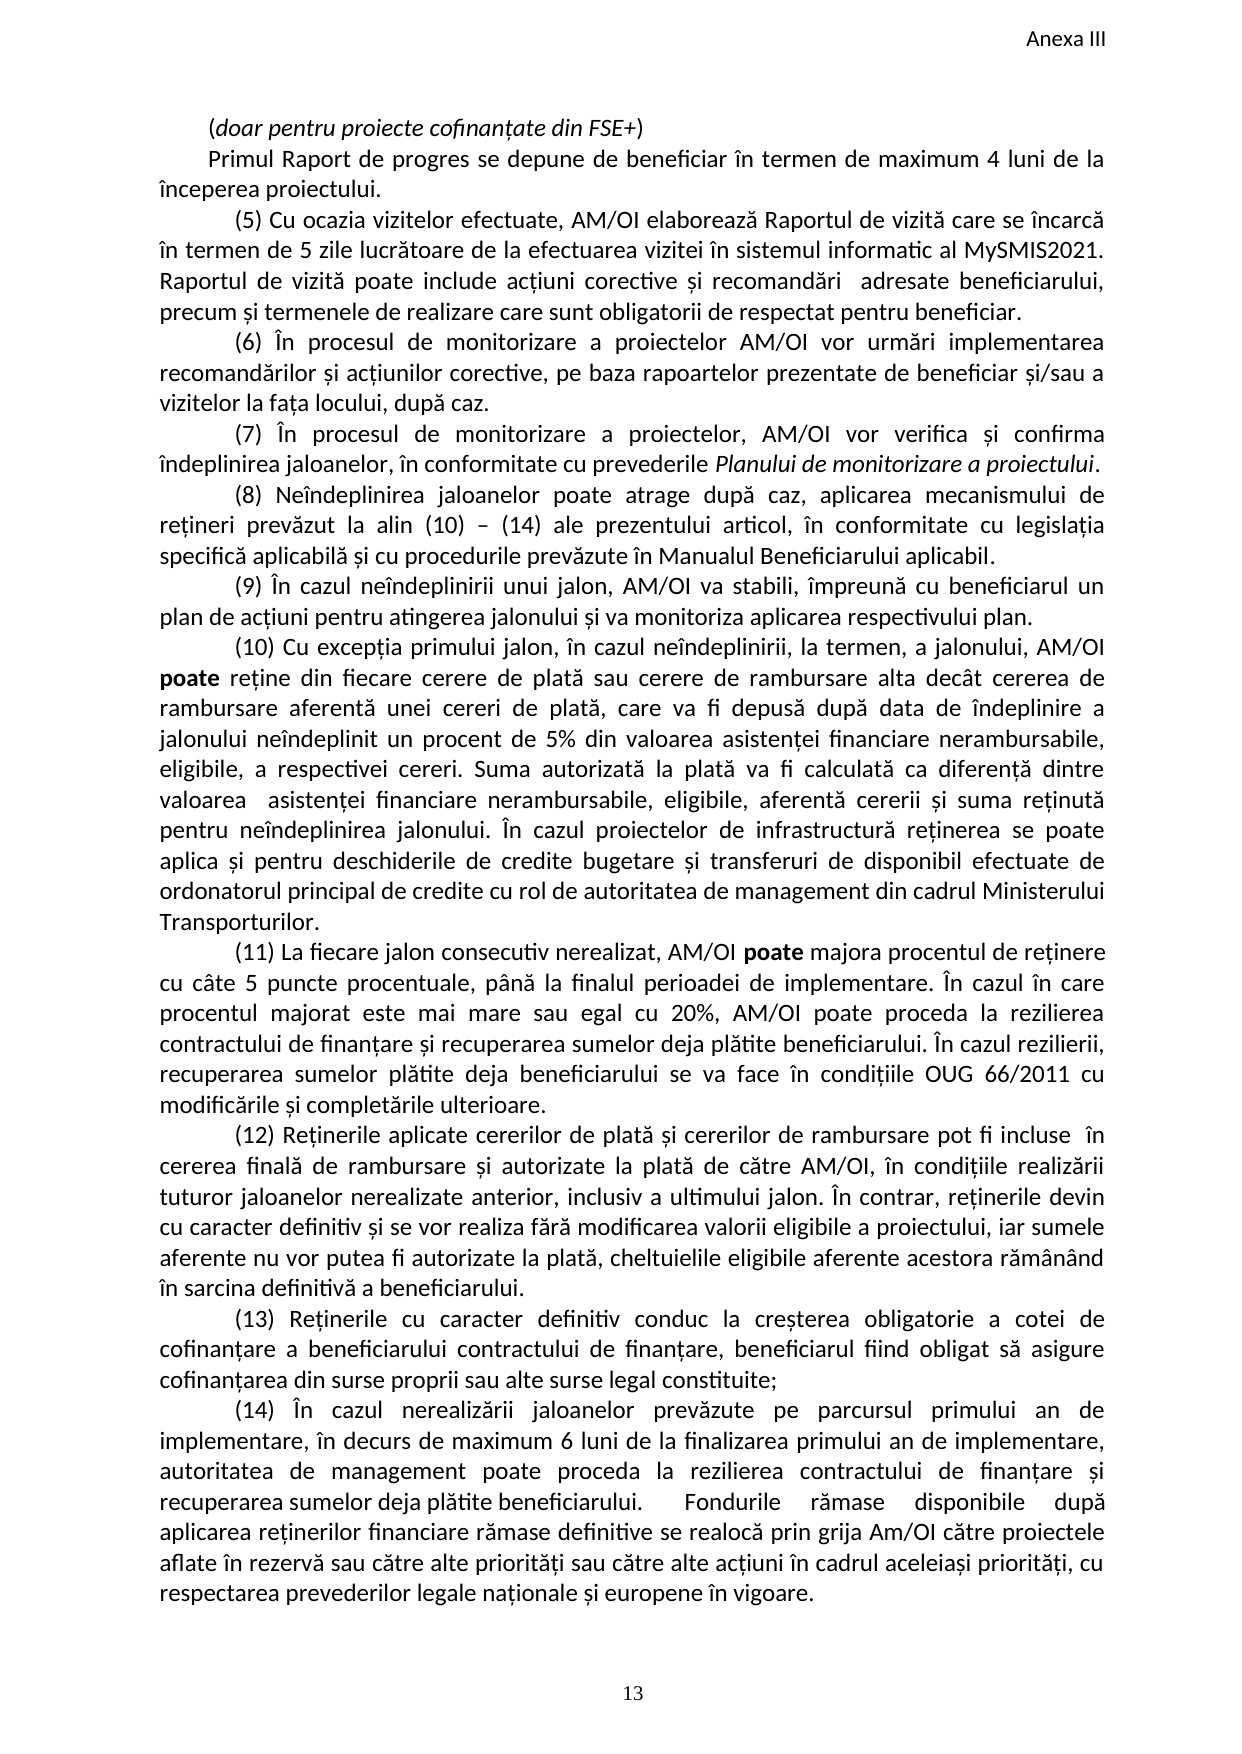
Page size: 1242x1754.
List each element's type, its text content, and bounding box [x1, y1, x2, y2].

text (5) Cu ocazia vizitelor efectuate, AM/OI elaborează Raportul de vizită care se încarcă în termen de 5 zile lucrătoare de la efectuarea vizitei în sistemul informatic al MySMIS2021. Raportul de vizită poate include acțiuni corective și recomandări adresate beneficiarului, precum și termenele de realizare care sunt obligatorii de respectat pentru beneficiar. [159, 204, 1106, 326]
text (13) Reținerile cu caracter definitiv conduc la creșterea obligatorie a cotei de cofinanțare a beneficiarului contractului de finanțare, beneficiarul fiind obligat să asigure cofinanțarea din surse proprii sau alte surse legal constituite; [159, 1303, 1106, 1394]
text (7) În procesul de monitorizare a proiectelor, AM/OI vor verifica și confirma îndeplinirea jaloanelor, în conformitate cu prevederile Planului de monitorizare a proiectului. [159, 418, 1106, 479]
text (6) În procesul de monitorizare a proiectelor AM/OI vor urmări implementarea recomandărilor și acțiunilor corective, pe baza rapoartelor prezentate de beneficiar și/sau a vizitelor la fața locului, după caz. [159, 326, 1106, 418]
text (12) Reținerile aplicate cererilor de plată și cererilor de rambursare pot fi incluse în cererea finală de rambursare și autorizate la plată de către AM/OI, în condițiile realizării tuturor jaloanelor nerealizate anterior, inclusiv a ultimului jalon. În contrar, reținerile devin cu caracter definitiv și se vor realiza fără modificarea valorii eligibile a proiectului, iar sumele aferente nu vor putea fi autorizate la plată, cheltuielile eligibile aferente acestora rămânând în sarcina definitivă a beneficiarului. [159, 1120, 1106, 1303]
list (doar pentru proiecte cofinanțate din FSE+) [208, 112, 1106, 143]
text (8) Neîndeplinirea jaloanelor poate atrage după caz, aplicarea mecanismului de rețineri prevăzut la alin (10) – (14) ale prezentului articol, în conformitate cu legislația specifică aplicabilă și cu procedurile prevăzute în Manualul Beneficiarului aplicabil. [159, 479, 1106, 570]
text (9) În cazul neîndeplinirii unui jalon, AM/OI va stabili, împreună cu beneficiarul un plan de acțiuni pentru atingerea jalonului și va monitoriza aplicarea respectivului plan. [159, 570, 1106, 631]
list Primul Raport de progres se depune de beneficiar în termen de maximum 4 luni de la începerea proiectului. [159, 143, 1106, 204]
text (10) Cu excepția primului jalon, în cazul neîndeplinirii, la termen, a jalonului, AM/OI poate reține din fiecare cerere de plată sau cerere de rambursare alta decât cererea de rambursare aferentă unei cereri de plată, care va fi depusă după data de îndeplinire a jalonului neîndeplinit un procent de 5% din valoarea asistenței financiare nerambursabile, eligibile, a respectivei cereri. Suma autorizată la plată va fi calculată ca diferență dintre valoarea asistenței financiare nerambursabile, eligibile, aferentă cererii și suma reținută pentru neîndeplinirea jalonului. În cazul proiectelor de infrastructură reținerea se poate aplica și pentru deschiderile de credite bugetare și transferuri de disponibil efectuate de ordonatorul principal de credite cu rol de autoritatea de management din cadrul Ministerului Transporturilor. [159, 631, 1106, 937]
text (14) În cazul nerealizării jaloanelor prevăzute pe parcursul primului an de implementare, în decurs de maximum 6 luni de la finalizarea primului an de implementare, autoritatea de management poate proceda la rezilierea contractului de finanțare și recuperarea sumelor deja plătite beneficiarului. Fondurile rămase disponibile după aplicarea reținerilor financiare rămase definitive se realocă prin grija Am/OI către proiectele aflate în rezervă sau către alte priorități sau către alte acțiuni în cadrul aceleiași priorități, cu respectarea prevederilor legale naționale și europene în vigoare. [159, 1394, 1106, 1608]
text (11) La fiecare jalon consecutiv nerealizat, AM/OI poate majora procentul de reținere cu câte 5 puncte procentuale, până la finalul perioadei de implementare. În cazul în care procentul majorat este mai mare sau egal cu 20%, AM/OI poate proceda la rezilierea contractului de finanțare și recuperarea sumelor deja plătite beneficiarului. În cazul rezilierii, recuperarea sumelor plătite deja beneficiarului se va face în condițiile OUG 66/2011 cu modificările și completările ulterioare. [159, 937, 1106, 1120]
